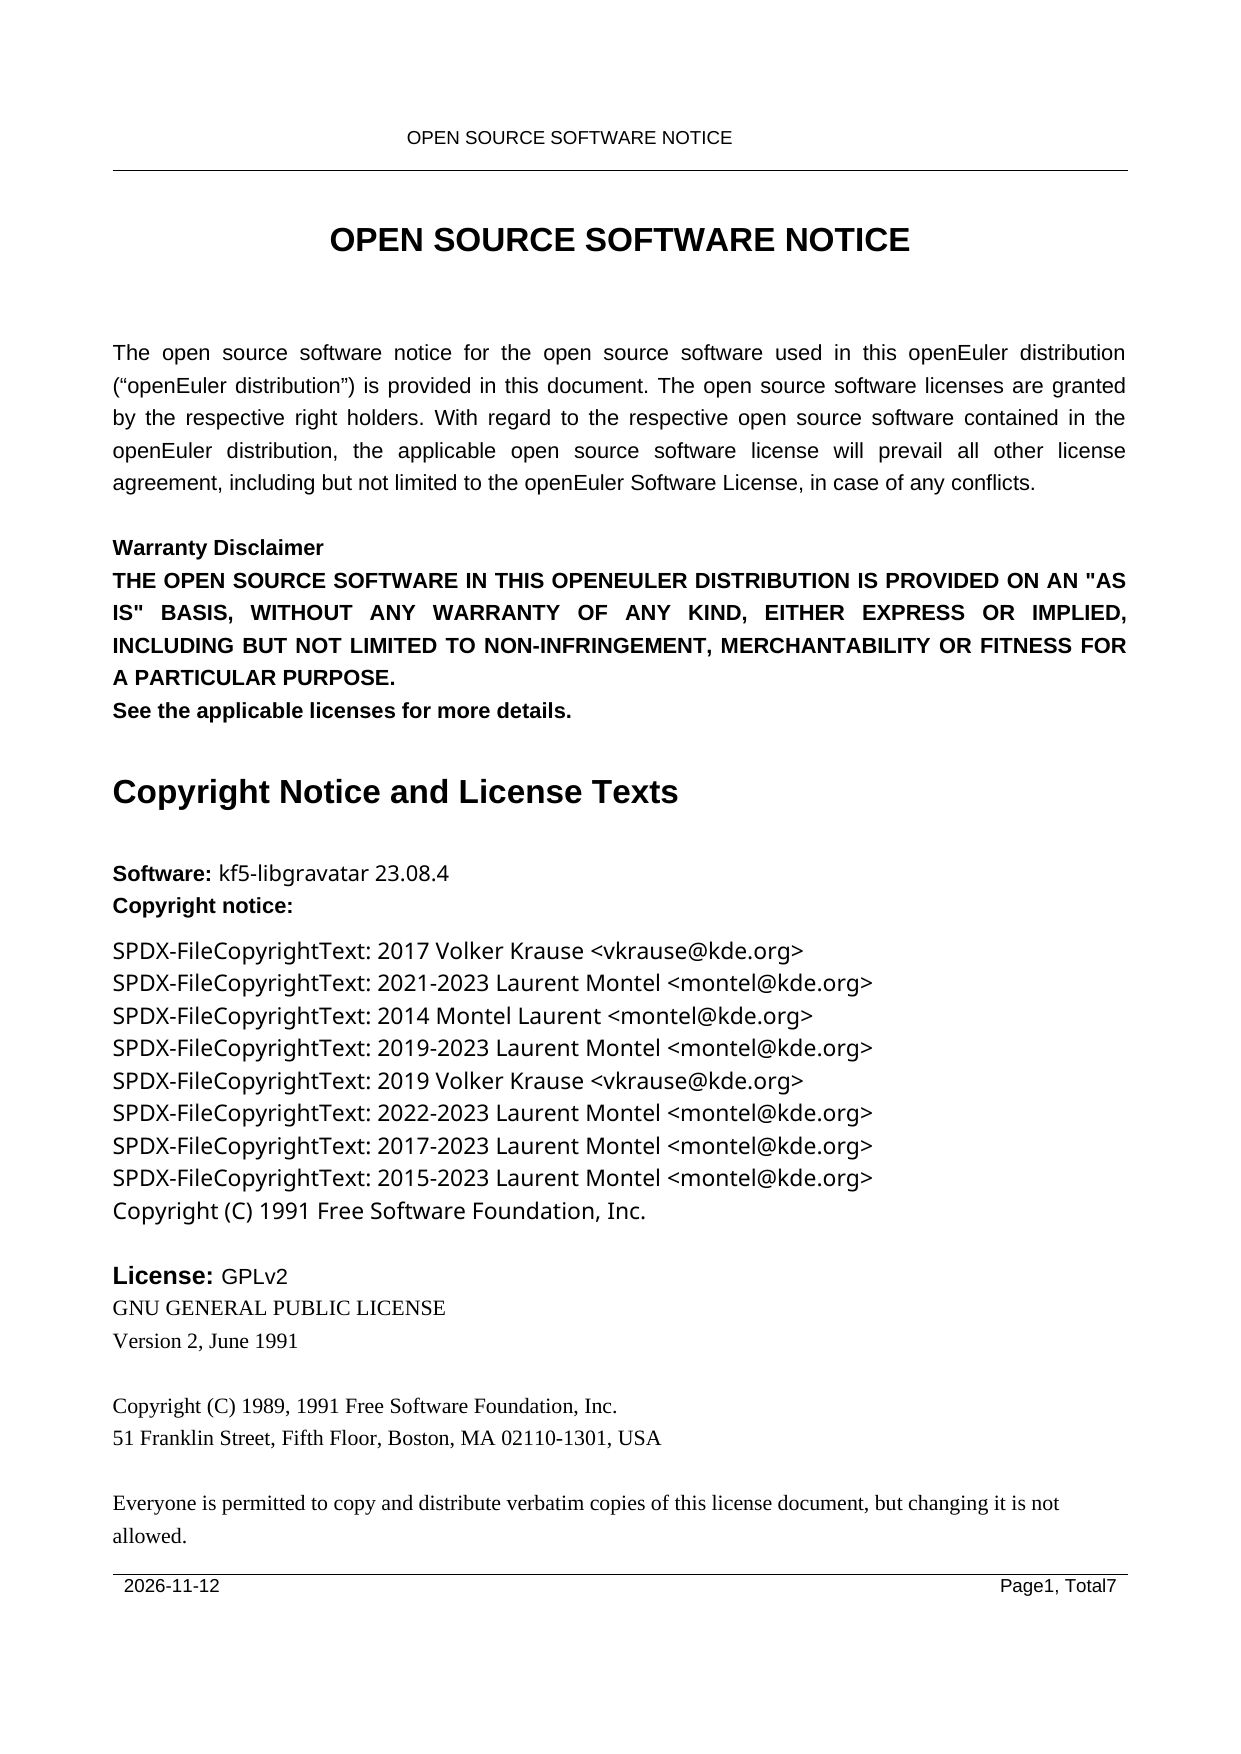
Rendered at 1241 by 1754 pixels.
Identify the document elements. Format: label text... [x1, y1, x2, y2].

title Software: kf5-libgravatar 23.08.4 [112, 856, 1128, 889]
text Warranty Disclaimer [112, 531, 1128, 564]
text SPDX-FileCopyrightText: 2017 Volker Krause <vkrause@kde.org> SPDX-FileCopyrightText: 2021-2023 Laurent Montel <montel@kde.org> SPDX-FileCopyrightText: 2014 Montel Laurent <montel@kde.org> SPDX-FileCopyrightText: 2019-2023 Laurent Montel <montel@kde.org> SPDX-FileCopyrightText: 2019 Volker Krause <vkrause@kde.org> SPDX-FileCopyrightText: 2022-2023 Laurent Montel <montel@kde.org> SPDX-FileCopyrightText: 2017-2023 Laurent Montel <montel@kde.org> SPDX-FileCopyrightText: 2015-2023 Laurent Montel <montel@kde.org> Copyright (C) 1991 Free Software Foundation, Inc. [112, 934, 1128, 1259]
text Copyright notice: [112, 889, 1128, 921]
text License: GPLv2 [112, 1259, 1128, 1291]
text OPEN SOURCE SOFTWARE NOTICE [112, 206, 1128, 271]
text Copyright Notice and License Texts [112, 759, 1128, 824]
text THE OPEN SOURCE SOFTWARE IN THIS OPENEULER DISTRIBUTION IS PROVIDED ON AN "AS IS" BASIS, WITHOUT ANY WARRANTY OF ANY KIND, EITHER EXPRESS OR IMPLIED, INCLUDING BUT NOT LIMITED TO NON-INFRINGEMENT, MERCHANTABILITY OR FITNESS FOR A PARTICULAR PURPOSE. See the applicable licenses for more details. [112, 564, 1128, 726]
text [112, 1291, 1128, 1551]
text The open source software notice for the open source software used in this openEuler distribution (“openEuler distribution”) is provided in this document. The open source software licenses are granted by the respective right holders. With regard to the respective open source software contained in the openEuler distribution, the applicable open source software license will prevail all other license agreement, including but not limited to the openEuler Software License, in case of any conflicts. [112, 336, 1128, 499]
